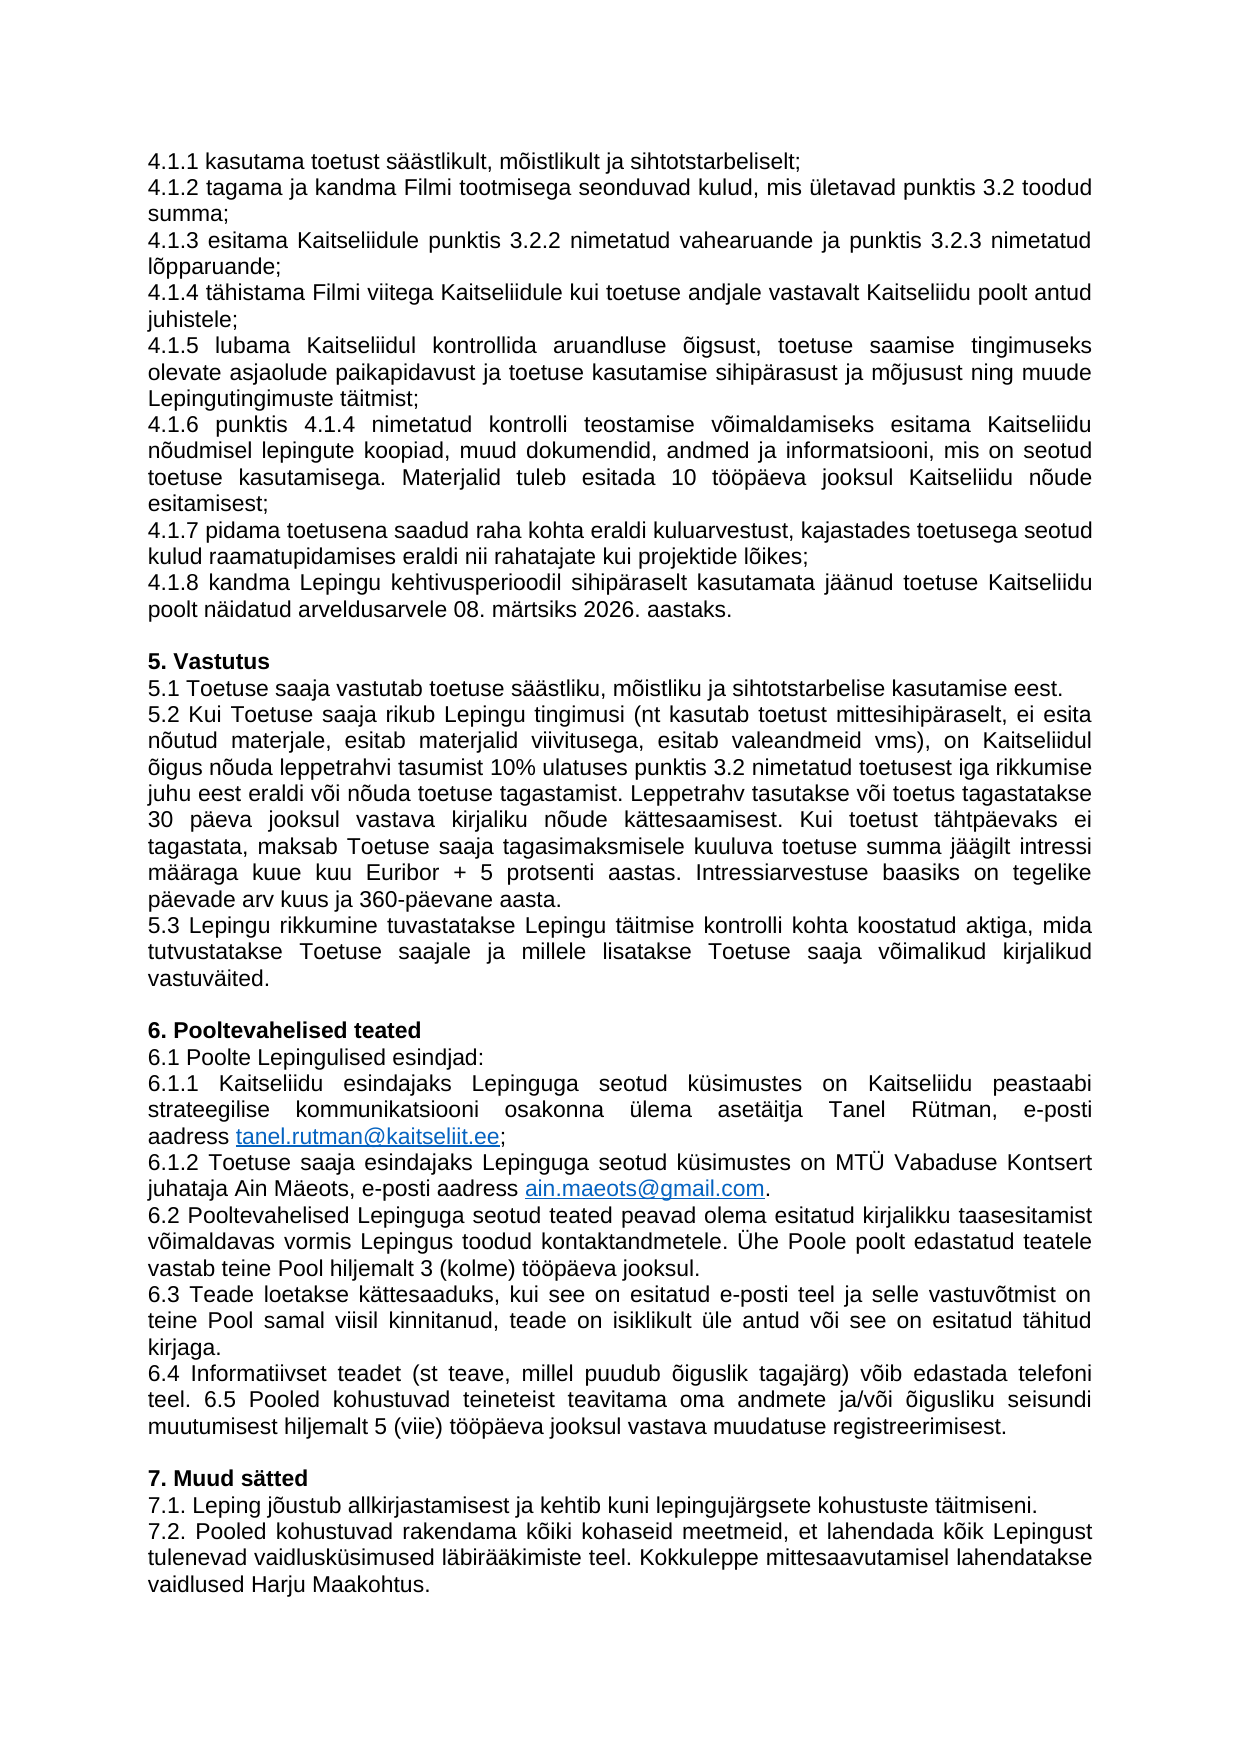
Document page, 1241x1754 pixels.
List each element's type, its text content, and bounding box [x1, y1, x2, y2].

text 5.1 Toetuse saaja vastutab toetuse säästliku, mõistliku ja sihtotstarbelise kasutamise eest. [148, 675, 1093, 701]
text 6. Pooltevahelised teated [148, 1017, 1093, 1044]
text 6.2 Pooltevahelised Lepinguga seotud teated peavad olema esitatud kirjalikku taasesitamist võimaldavas vormis Lepingus toodud kontaktandmetele. Ühe Poole poolt edastatud teatele vastab teine Pool hiljemalt 3 (kolme) tööpäeva jooksul. [148, 1202, 1093, 1281]
text 4.1.7 pidama toetusena saadud raha kohta eraldi kuluarvestust, kajastades toetusega seotud kulud raamatupidamises eraldi nii rahatajate kui projektide lõikes; [148, 517, 1093, 569]
text 4.1.1 kasutama toetust säästlikult, mõistlikult ja sihtotstarbeliselt; [148, 148, 1093, 174]
text 4.1.3 esitama Kaitseliidule punktis 3.2.2 nimetatud vahearuande ja punktis 3.2.3 nimetatud lõpparuande; [148, 227, 1093, 279]
text 6.4 Informatiivset teadet (st teave, millel puudub õiguslik tagajärg) võib edastada telefoni teel. 6.5 Pooled kohustuvad teineteist teavitama oma andmete ja/või õigusliku seisundi muutumisest hiljemalt 5 (viie) tööpäeva jooksul vastava muudatuse registreerimisest. [148, 1360, 1093, 1439]
text 7. Muud sätted [148, 1465, 1093, 1492]
text 4.1.2 tagama ja kandma Filmi tootmisega seonduvad kulud, mis ületavad punktis 3.2 toodud summa; [148, 174, 1093, 227]
text 4.1.6 punktis 4.1.4 nimetatud kontrolli teostamise võimaldamiseks esitama Kaitseliidu nõudmisel lepingute koopiad, muud dokumendid, andmed ja informatsiooni, mis on seotud toetuse kasutamisega. Materjalid tuleb esitada 10 tööpäeva jooksul Kaitseliidu nõude esitamisest; [148, 411, 1093, 517]
text 4.1.4 tähistama Filmi viitega Kaitseliidule kui toetuse andjale vastavalt Kaitseliidu poolt antud juhistele; [148, 279, 1093, 332]
text 6.1 Poolte Lepingulised esindjad: [148, 1044, 1093, 1070]
text 7.1. Leping jõustub allkirjastamisest ja kehtib kuni lepingujärgsete kohustuste täitmiseni. [148, 1492, 1093, 1518]
text 5. Vastutus [148, 648, 1093, 675]
text 6.1.1 Kaitseliidu esindajaks Lepinguga seotud küsimustes on Kaitseliidu peastaabi strateegilise kommunikatsiooni osakonna ülema asetäitja Tanel Rütman, e-posti aadress tanel.rutman@kaitseliit.ee; [148, 1070, 1093, 1149]
text 6.1.2 Toetuse saaja esindajaks Lepinguga seotud küsimustes on MTÜ Vabaduse Kontsert juhataja Ain Mäeots, e-posti aadress ain.maeots@gmail.com. [148, 1149, 1093, 1202]
text 4.1.5 lubama Kaitseliidul kontrollida aruandluse õigsust, toetuse saamise tingimuseks olevate asjaolude paikapidavust ja toetuse kasutamise sihipärasust ja mõjusust ning muude Lepingutingimuste täitmist; [148, 332, 1093, 411]
text 6.3 Teade loetakse kättesaaduks, kui see on esitatud e-posti teel ja selle vastuvõtmist on teine Pool samal viisil kinnitanud, teade on isiklikult üle antud või see on esitatud tähitud kirjaga. [148, 1281, 1093, 1360]
text 5.2 Kui Toetuse saaja rikub Lepingu tingimusi (nt kasutab toetust mittesihipäraselt, ei esita nõutud materjale, esitab materjalid viivitusega, esitab valeandmeid vms), on Kaitseliidul õigus nõuda leppetrahvi tasumist 10% ulatuses punktis 3.2 nimetatud toetusest iga rikkumise juhu eest eraldi või nõuda toetuse tagastamist. Leppetrahv tasutakse või toetus tagastatakse 30 päeva jooksul vastava kirjaliku nõude kättesaamisest. Kui toetust tähtpäevaks ei tagastata, maksab Toetuse saaja tagasimaksmisele kuuluva toetuse summa jäägilt intressi määraga kuue kuu Euribor + 5 protsenti aastas. Intressiarvestuse baasiks on tegelike päevade arv kuus ja 360-päevane aasta. [148, 701, 1093, 912]
text 5.3 Lepingu rikkumine tuvastatakse Lepingu täitmise kontrolli kohta koostatud aktiga, mida tutvustatakse Toetuse saajale ja millele lisatakse Toetuse saaja võimalikud kirjalikud vastuväited. [148, 912, 1093, 991]
text 4.1.8 kandma Lepingu kehtivusperioodil sihipäraselt kasutamata jäänud toetuse Kaitseliidu poolt näidatud arveldusarvele 08. märtsiks 2026. aastaks. [148, 569, 1093, 622]
text 7.2. Pooled kohustuvad rakendama kõiki kohaseid meetmeid, et lahendada kõik Lepingust tulenevad vaidlusküsimused läbirääkimiste teel. Kokkuleppe mittesaavutamisel lahendatakse vaidlused Harju Maakohtus. [148, 1518, 1093, 1597]
